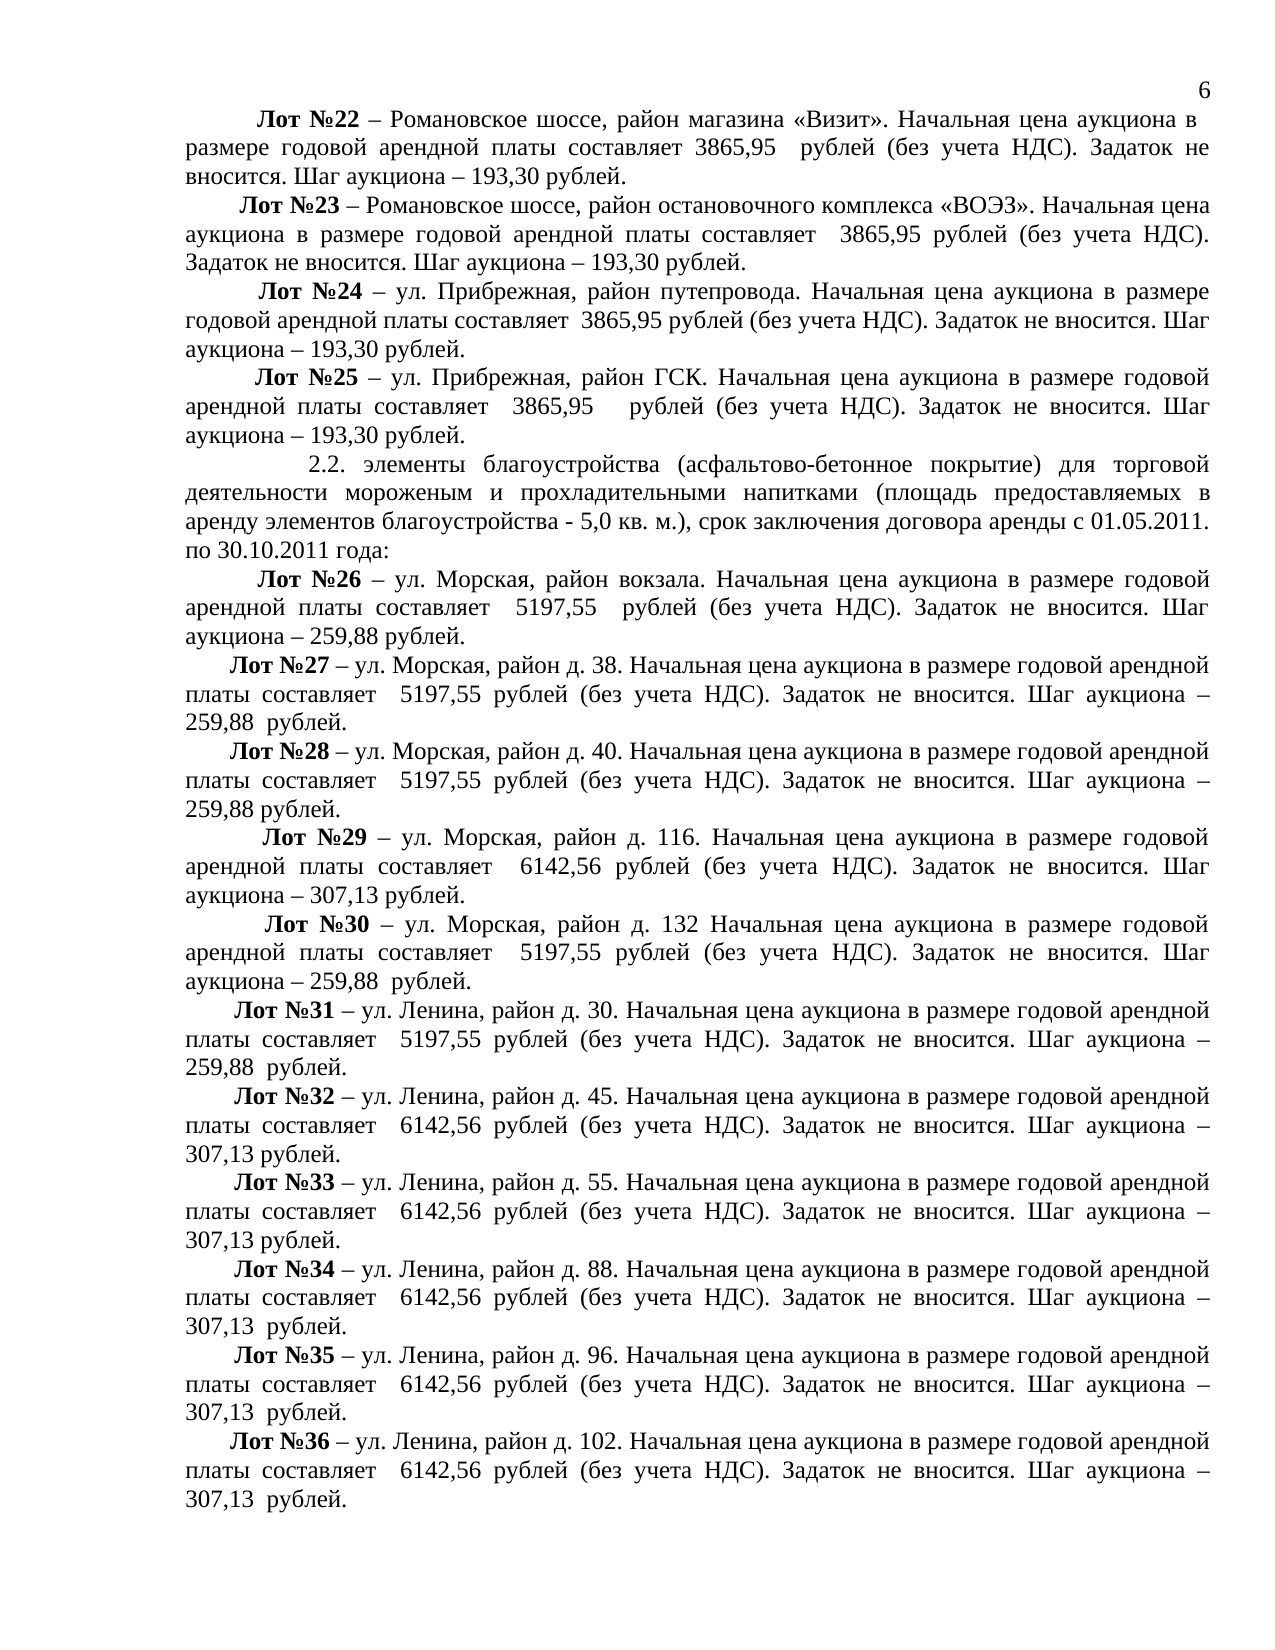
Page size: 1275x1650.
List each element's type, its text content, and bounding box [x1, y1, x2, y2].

text Лот №34 – ул. Ленина, район д. 88. Начальная цена аукциона в размере годовой арендной платы составляет 6142,56 рублей (без учета НДС). Задаток не вносится. Шаг аукциона – 307,13 рублей. [185, 1254, 1211, 1340]
text Лот №30 – ул. Морская, район д. 132 Начальная цена аукциона в размере годовой арендной платы составляет 5197,55 рублей (без учета НДС). Задаток не вносится. Шаг аукциона – 259,88 рублей. [185, 909, 1211, 995]
text Лот №23 – Романовское шоссе, район остановочного комплекса «ВОЭЗ». Начальная цена аукциона в размере годовой арендной платы составляет 3865,95 рублей (без учета НДС). Задаток не вносится. Шаг аукциона – 193,30 рублей. [185, 190, 1211, 276]
text Лот №28 – ул. Морская, район д. 40. Начальная цена аукциона в размере годовой арендной платы составляет 5197,55 рублей (без учета НДС). Задаток не вносится. Шаг аукциона – 259,88 рублей. [185, 736, 1211, 822]
text Лот №31 – ул. Ленина, район д. 30. Начальная цена аукциона в размере годовой арендной платы составляет 5197,55 рублей (без учета НДС). Задаток не вносится. Шаг аукциона – 259,88 рублей. [185, 995, 1211, 1081]
text Лот №26 – ул. Морская, район вокзала. Начальная цена аукциона в размере годовой арендной платы составляет 5197,55 рублей (без учета НДС). Задаток не вносится. Шаг аукциона – 259,88 рублей. [185, 564, 1211, 650]
list 2.2. элементы благоустройства (асфальтово-бетонное покрытие) для торговой деятельности мороженым и прохладительными напитками (площадь предоставляемых в аренду элементов благоустройства - .), срок заключения договора аренды с 01.05.2011. по 30.10.2011 года: [185, 449, 1211, 564]
text Лот №36 – ул. Ленина, район д. 102. Начальная цена аукциона в размере годовой арендной платы составляет 6142,56 рублей (без учета НДС). Задаток не вносится. Шаг аукциона – 307,13 рублей. [185, 1426, 1211, 1512]
text Лот №29 – ул. Морская, район д. 116. Начальная цена аукциона в размере годовой арендной платы составляет 6142,56 рублей (без учета НДС). Задаток не вносится. Шаг аукциона – 307,13 рублей. [185, 822, 1211, 909]
text Лот №25 – ул. Прибрежная, район ГСК. Начальная цена аукциона в размере годовой арендной платы составляет 3865,95 рублей (без учета НДС). Задаток не вносится. Шаг аукциона – 193,30 рублей. [185, 362, 1211, 449]
text Лот №33 – ул. Ленина, район д. 55. Начальная цена аукциона в размере годовой арендной платы составляет 6142,56 рублей (без учета НДС). Задаток не вносится. Шаг аукциона – 307,13 рублей. [185, 1167, 1211, 1254]
text Лот №35 – ул. Ленина, район д. 96. Начальная цена аукциона в размере годовой арендной платы составляет 6142,56 рублей (без учета НДС). Задаток не вносится. Шаг аукциона – 307,13 рублей. [185, 1340, 1211, 1426]
text Лот №24 – ул. Прибрежная, район путепровода. Начальная цена аукциона в размере годовой арендной платы составляет 3865,95 рублей (без учета НДС). Задаток не вносится. Шаг аукциона – 193,30 рублей. [185, 276, 1211, 362]
text Лот №32 – ул. Ленина, район д. 45. Начальная цена аукциона в размере годовой арендной платы составляет 6142,56 рублей (без учета НДС). Задаток не вносится. Шаг аукциона – 307,13 рублей. [185, 1081, 1211, 1167]
text Лот №27 – ул. Морская, район д. 38. Начальная цена аукциона в размере годовой арендной платы составляет 5197,55 рублей (без учета НДС). Задаток не вносится. Шаг аукциона – 259,88 рублей. [185, 650, 1211, 736]
text Лот №22 – Романовское шоссе, район магазина «Визит». Начальная цена аукциона в размере годовой арендной платы составляет 3865,95 рублей (без учета НДС). Задаток не вносится. Шаг аукциона – 193,30 рублей. [185, 104, 1211, 190]
